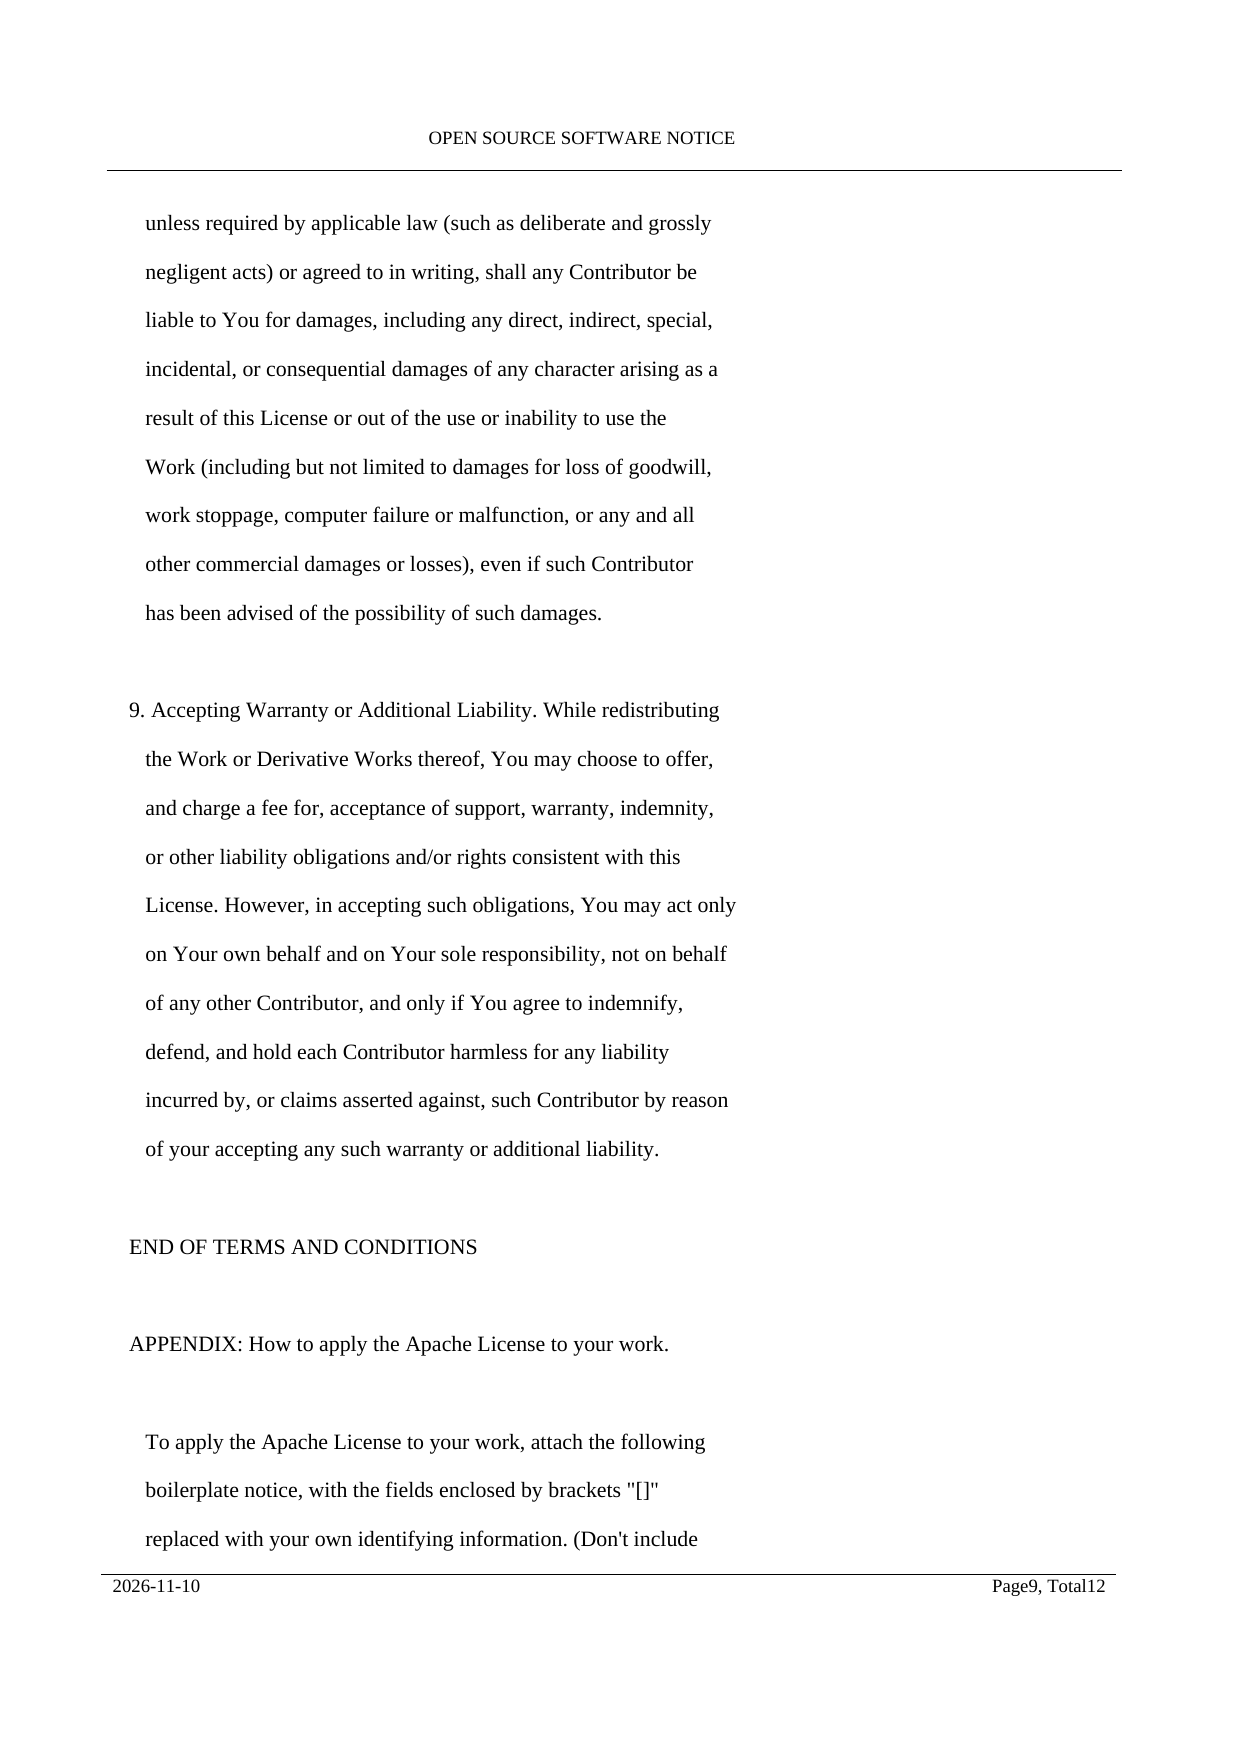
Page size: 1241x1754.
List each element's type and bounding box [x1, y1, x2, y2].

text [112, 206, 1128, 1555]
